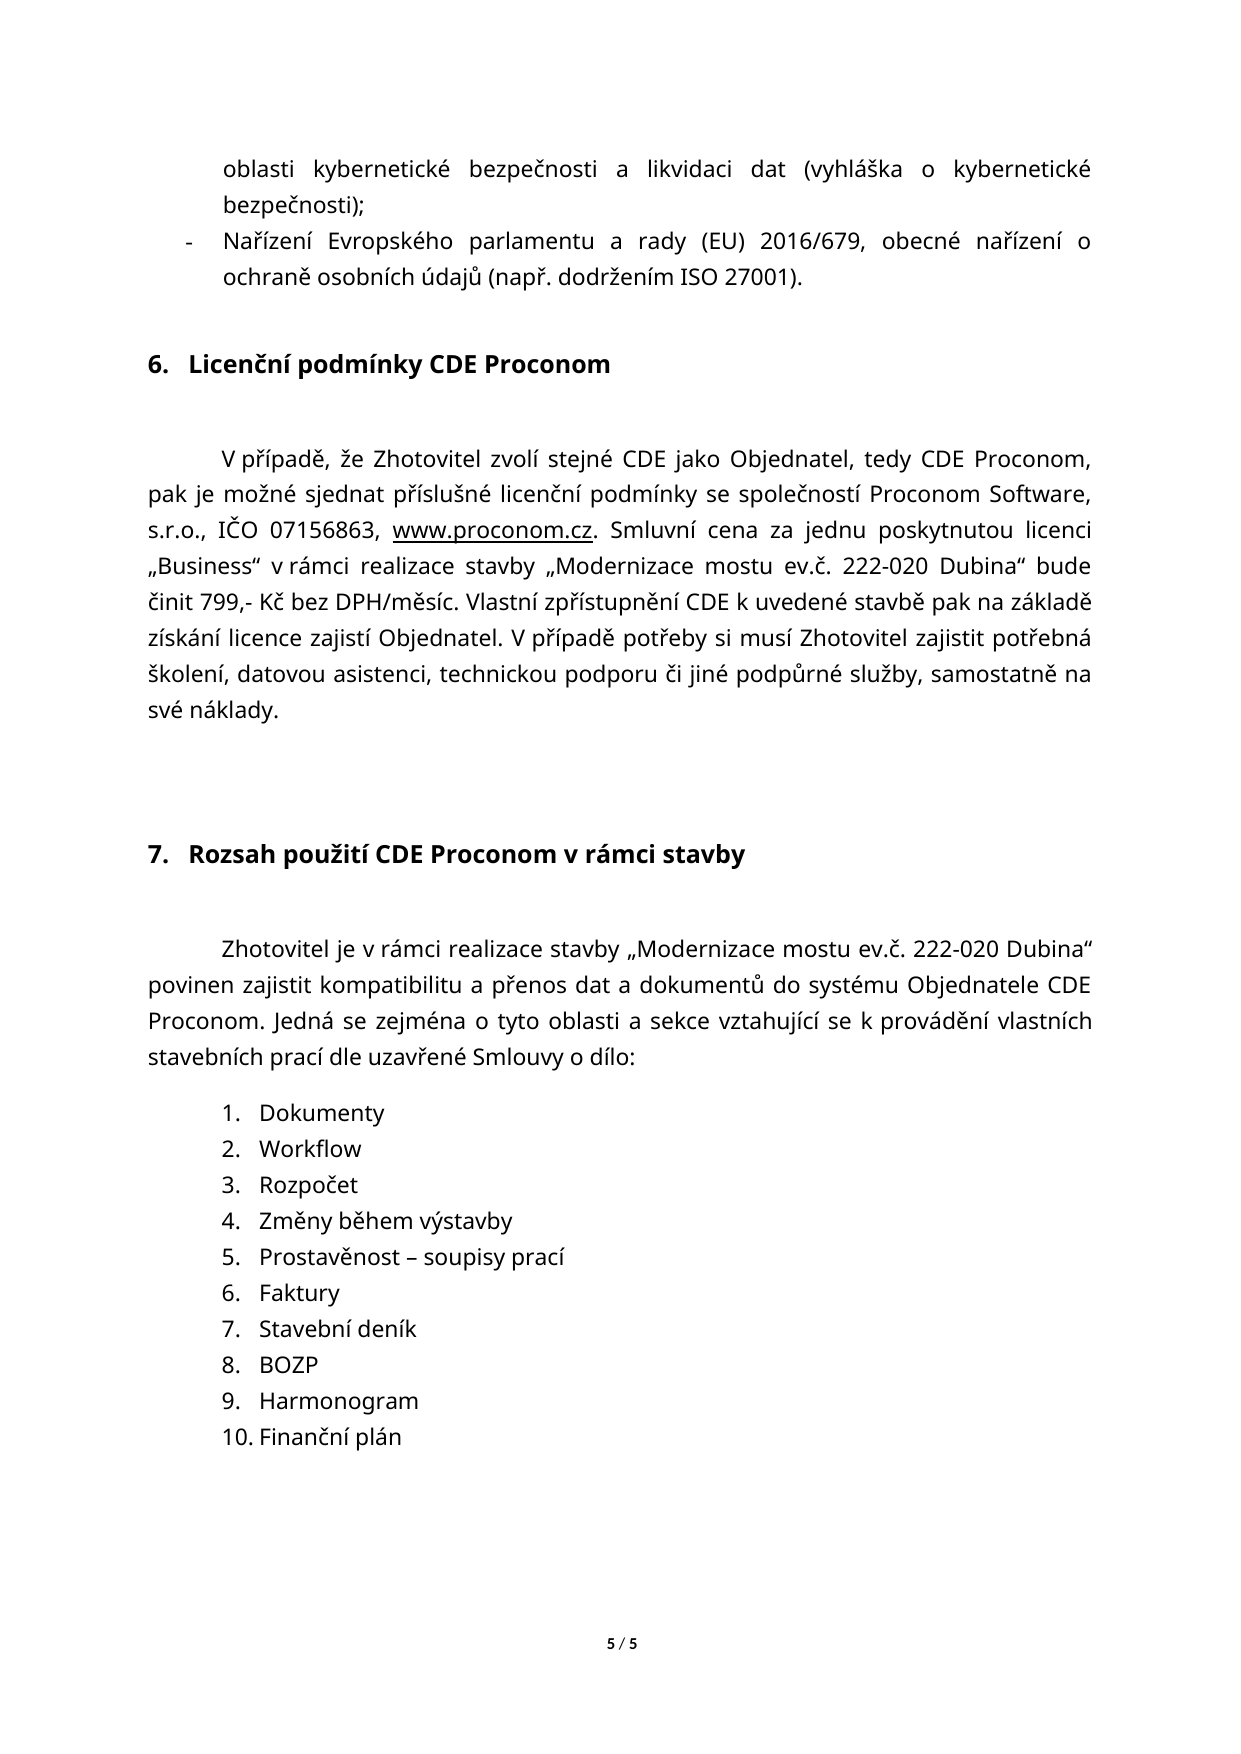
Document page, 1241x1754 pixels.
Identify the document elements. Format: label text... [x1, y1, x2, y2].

subtitle 7. Rozsah použití CDE Proconom v rámci stavby [148, 837, 1093, 871]
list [185, 153, 1093, 220]
list Faktury [221, 1277, 583, 1308]
list Finanční plán [221, 1421, 583, 1452]
list Stavební deník [221, 1313, 583, 1344]
text V případě, že Zhotovitel zvolí stejné CDE jako Objednatel, tedy CDE Proconom, pak je možné sjednat příslušné licenční podmínky se společností Proconom Software, s.r.o., IČO 07156863, www.proconom.cz. Smluvní cena za jednu poskytnutou licenci „Business“ v rámci realizace stavby „Modernizace mostu ev.č. 222-020 Dubina“ bude činit 799,- Kč bez DPH/měsíc. Vlastní zpřístupnění CDE k uvedené stavbě pak na základě získání licence zajistí Objednatel. V případě potřeby si musí Zhotovitel zajistit potřebná školení, datovou asistenci, technickou podporu či jiné podpůrné služby, samostatně na své náklady. [148, 442, 1093, 725]
list Rozpočet [221, 1169, 583, 1200]
list Harmonogram [221, 1385, 583, 1416]
list Workflow [221, 1133, 583, 1164]
list Nařízení Evropského parlamentu a rady (EU) 2016/679, obecné nařízení o ochraně osobních údajů (např. dodržením ISO 27001). [185, 225, 1093, 292]
text Zhotovitel je v rámci realizace stavby „Modernizace mostu ev.č. 222-020 Dubina“ povinen zajistit kompatibilitu a přenos dat a dokumentů do systému Objednatele CDE Proconom. Jedná se zejména o tyto oblasti a sekce vztahující se k provádění vlastních stavebních prací dle uzavřené Smlouvy o dílo: [148, 933, 1093, 1072]
list BOZP [221, 1349, 583, 1380]
list Dokumenty [221, 1097, 583, 1128]
subtitle 6. Licenční podmínky CDE Proconom [148, 347, 1093, 381]
list Prostavěnost – soupisy prací [221, 1241, 583, 1272]
list Změny během výstavby [221, 1205, 583, 1236]
